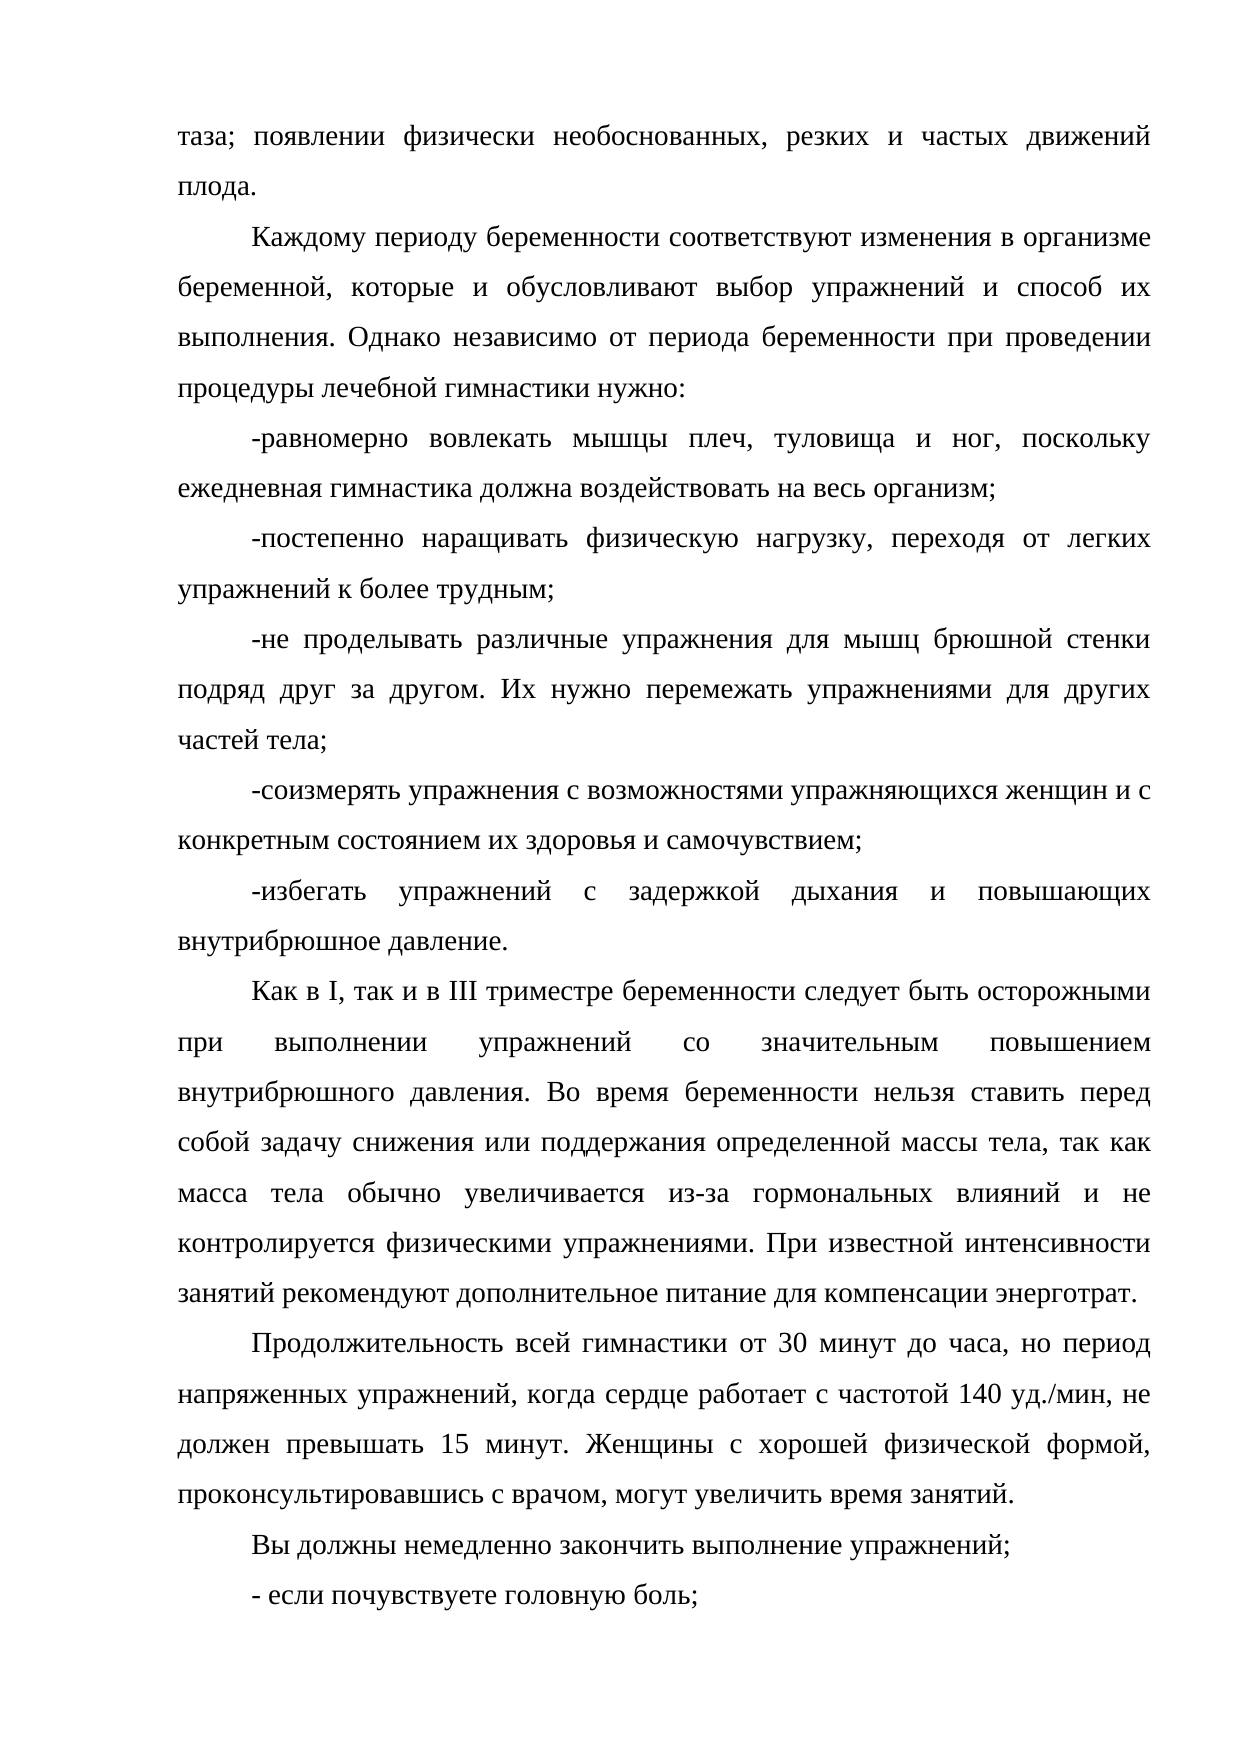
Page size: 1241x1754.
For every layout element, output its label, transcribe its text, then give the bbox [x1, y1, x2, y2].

text -постепенно наращивать физическую нагрузку, переходя от легких упражнений к более трудным; [177, 521, 1152, 604]
text -соизмерять упражнения с возможностями упражняющихся женщин и с конкретным состоянием их здоровья и самочувствием; [177, 772, 1152, 856]
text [177, 118, 1152, 202]
text Вы должны немедленно закончить выполнение упражнений; [177, 1527, 1152, 1560]
text Продолжительность всей гимнастики от 30 минут до часа, но период напряженных упражнений, когда сердце работает с частотой 140 уд./мин, не должен превышать 15 минут. Женщины с хорошей физической формой, проконсультировавшись с врачом, могут увеличить время занятий. [177, 1326, 1152, 1510]
text -не проделывать различные упражнения для мышц брюшной стенки подряд друг за другом. Их нужно перемежать упражнениями для других частей тела; [177, 621, 1152, 755]
text Каждому периоду беременности соответствуют изменения в организме беременной, которые и обусловливают выбор упражнений и способ их выполнения. Однако независимо от периода беременности при проведении процедуры лечебной гимнастики нужно: [177, 219, 1152, 403]
text Как в I, так и в III триместре беременности следует быть осторожными при выполнении упражнений со значительным повышением внутрибрюшного давления. Во время беременности нельзя ставить перед собой задачу снижения или поддержания определенной массы тела, так как масса тела обычно увеличивается из-за гормональных влияний и не контролируется физическими упражнениями. При известной интенсивности занятий рекомендуют дополнительное питание для компенсации энерготрат. [177, 973, 1152, 1309]
text -избегать упражнений с задержкой дыхания и повышающих внутрибрюшное давление. [177, 873, 1152, 957]
text -равномерно вовлекать мышцы плеч, туловища и ног, поскольку ежедневная гимнастика должна воздействовать на весь организм; [177, 420, 1152, 504]
text - если почувствуете головную боль; [177, 1577, 1152, 1611]
